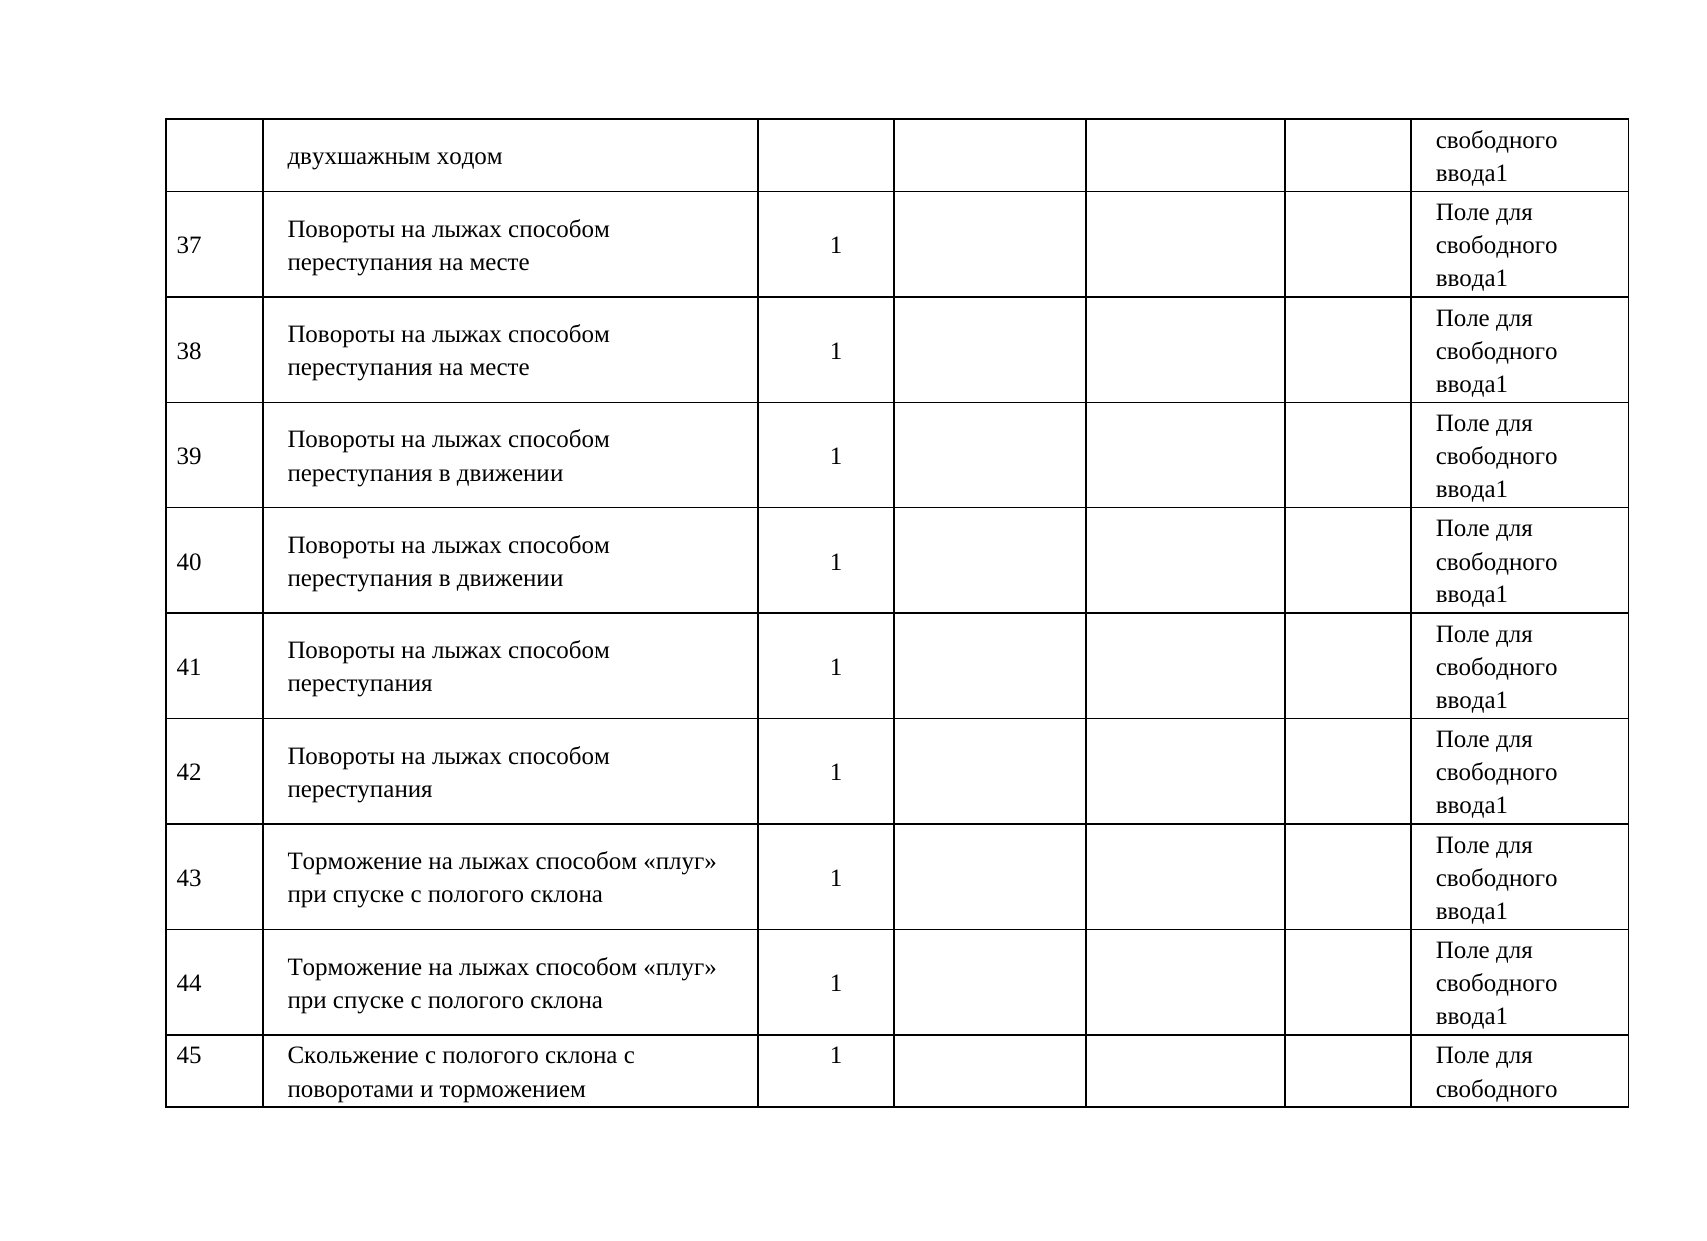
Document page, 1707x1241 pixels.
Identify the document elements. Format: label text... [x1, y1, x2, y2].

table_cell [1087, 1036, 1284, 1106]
table_cell [895, 403, 1085, 507]
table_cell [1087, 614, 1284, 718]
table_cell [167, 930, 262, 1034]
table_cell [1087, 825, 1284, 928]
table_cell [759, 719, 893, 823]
table_cell [1087, 508, 1284, 612]
table_cell [1087, 192, 1284, 296]
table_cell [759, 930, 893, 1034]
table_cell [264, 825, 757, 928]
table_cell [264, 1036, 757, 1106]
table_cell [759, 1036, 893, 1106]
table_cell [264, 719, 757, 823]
table_cell Поле для свободного ввода1 [1412, 298, 1628, 401]
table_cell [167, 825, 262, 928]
table_cell 39 [167, 403, 262, 507]
table_cell [1087, 298, 1284, 401]
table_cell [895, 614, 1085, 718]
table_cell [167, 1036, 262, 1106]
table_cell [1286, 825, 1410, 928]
table_cell [1087, 403, 1284, 507]
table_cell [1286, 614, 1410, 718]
table_cell 1 [759, 192, 893, 296]
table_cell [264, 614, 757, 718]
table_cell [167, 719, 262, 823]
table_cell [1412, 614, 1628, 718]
table_cell Повороты на лыжах способом переступания в движении [264, 508, 757, 612]
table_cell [264, 120, 757, 191]
table_cell Повороты на лыжах способом переступания в движении [264, 403, 757, 507]
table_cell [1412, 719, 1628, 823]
table_cell 1 [759, 403, 893, 507]
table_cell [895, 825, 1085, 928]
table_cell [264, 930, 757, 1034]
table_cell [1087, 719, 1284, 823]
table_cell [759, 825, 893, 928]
table_cell Поле для свободного ввода1 [1412, 403, 1628, 507]
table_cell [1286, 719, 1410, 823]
table_cell Повороты на лыжах способом переступания на месте [264, 298, 757, 401]
table_cell 36 [167, 120, 262, 191]
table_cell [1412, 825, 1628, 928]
table_cell 1 [759, 508, 893, 612]
table_cell [895, 508, 1085, 612]
table_cell 1 [759, 298, 893, 401]
table_cell 38 [167, 298, 262, 401]
table_cell [1087, 120, 1284, 191]
table_cell [895, 298, 1085, 401]
table_cell 1 [759, 120, 893, 191]
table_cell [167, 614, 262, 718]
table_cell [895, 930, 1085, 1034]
table_cell 40 [167, 508, 262, 612]
table_cell Повороты на лыжах способом переступания на месте [264, 192, 757, 296]
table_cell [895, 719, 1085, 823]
table_cell [1286, 403, 1410, 507]
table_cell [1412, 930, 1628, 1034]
table_cell [895, 120, 1085, 191]
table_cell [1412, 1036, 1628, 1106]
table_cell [1412, 120, 1628, 191]
table_cell Поле для свободного ввода1 [1412, 192, 1628, 296]
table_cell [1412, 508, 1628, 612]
table_cell [895, 192, 1085, 296]
table_cell 37 [167, 192, 262, 296]
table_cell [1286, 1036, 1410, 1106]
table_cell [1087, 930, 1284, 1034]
table_cell [1286, 192, 1410, 296]
table_cell [1286, 120, 1410, 191]
table_cell [1286, 298, 1410, 401]
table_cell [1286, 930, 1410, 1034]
table_cell [1286, 508, 1410, 612]
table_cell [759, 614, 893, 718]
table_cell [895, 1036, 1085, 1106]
